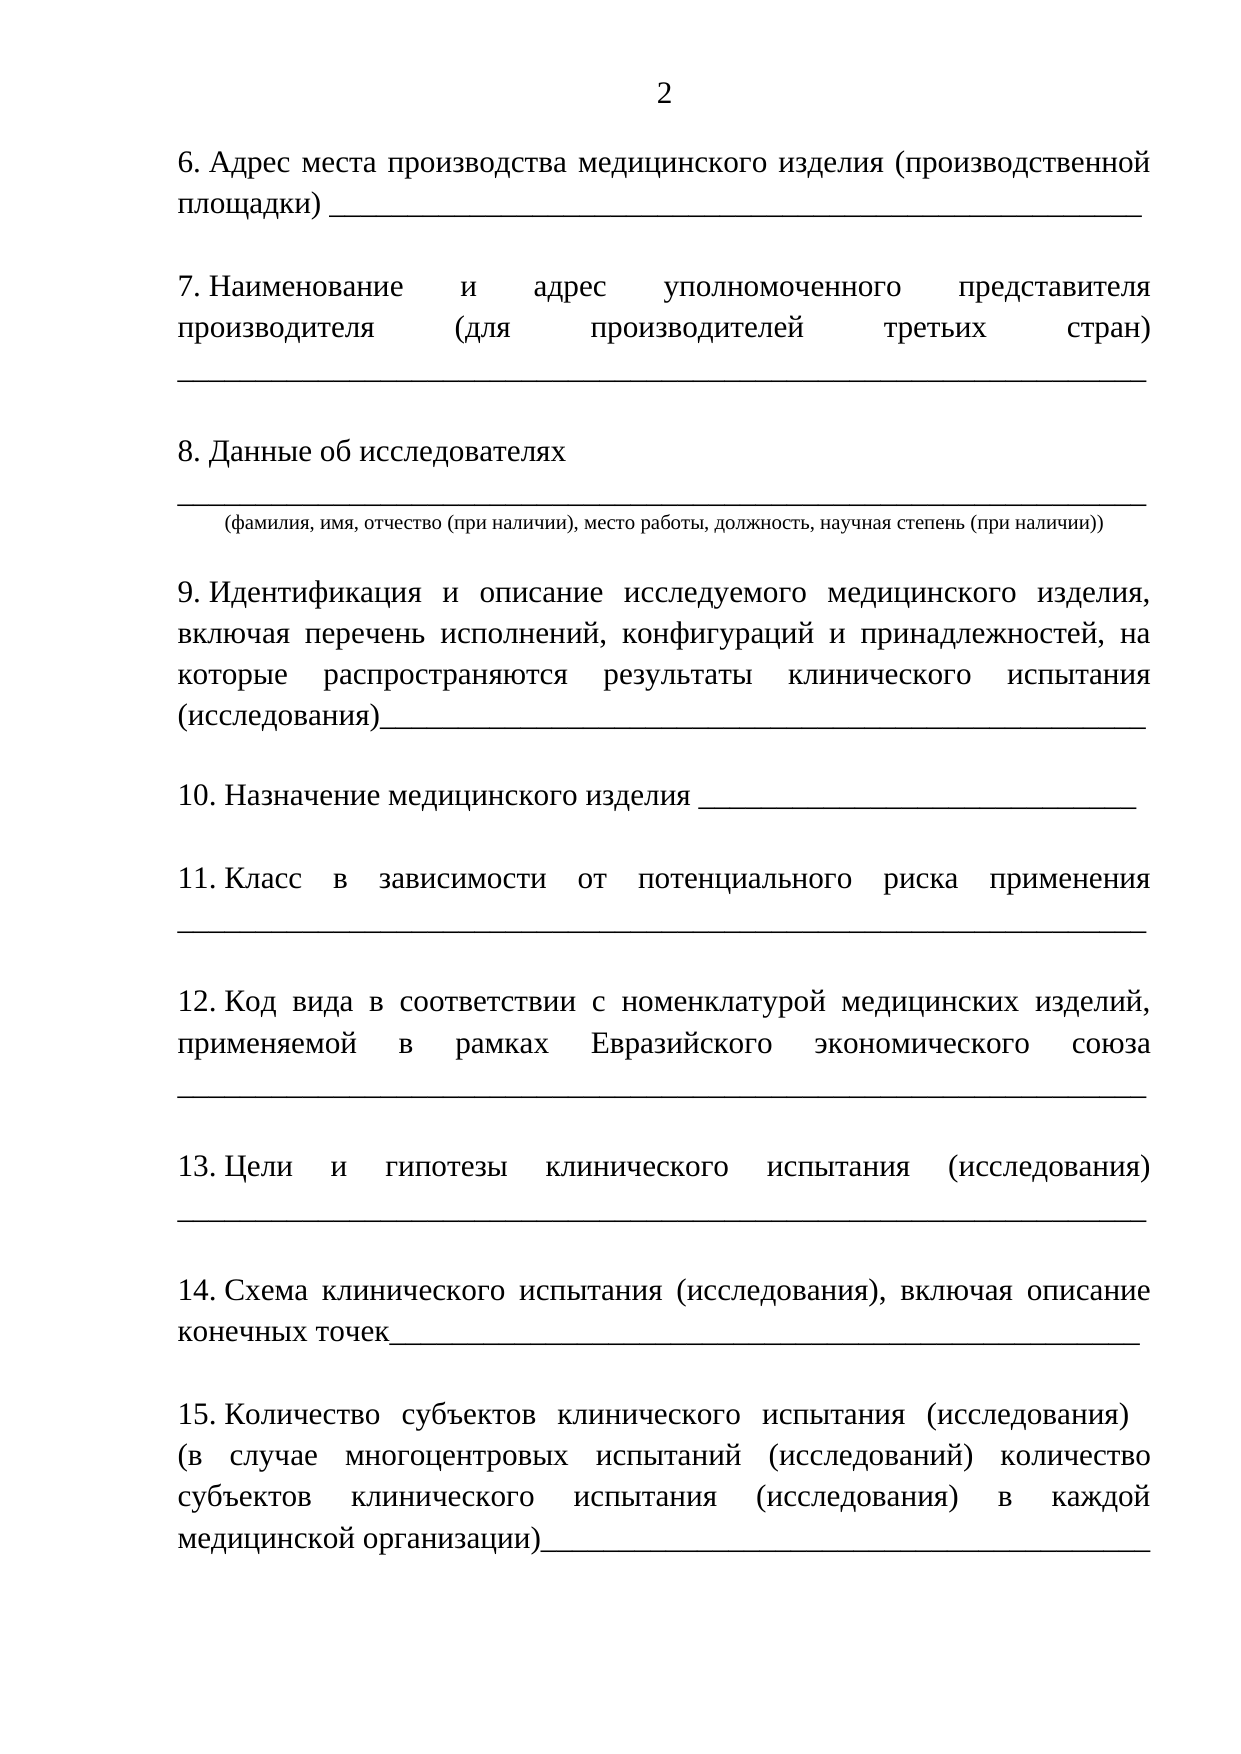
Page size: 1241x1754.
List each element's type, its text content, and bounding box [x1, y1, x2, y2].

text 6. Адрес места производства медицинского изделия (производственной площадки) ____________________________________________________ [177, 143, 1152, 221]
text 10. Назначение медицинского изделия ____________________________ [177, 776, 1152, 812]
text 13. Цели и гипотезы клинического испытания (исследования) ______________________________________________________________ [177, 1148, 1152, 1225]
text 7. Наименование и адрес уполномоченного представителя производителя (для производителей третьих стран) ______________________________________________________________ [177, 267, 1152, 386]
text ______________________________________________________________ [177, 473, 1152, 509]
text (фамилия, имя, отчество (при наличии), место работы, должность, научная степень (при наличии)) [177, 509, 1152, 534]
text 11. Класс в зависимости от потенциального риска применения ______________________________________________________________ [177, 859, 1152, 936]
text 12. Код вида в соответствии с номенклатурой медицинских изделий, применяемой в рамках Евразийского экономического союза ______________________________________________________________ [177, 983, 1152, 1101]
text 8. Данные об исследователях [177, 432, 1152, 468]
text 9. Идентификация и описание исследуемого медицинского изделия, включая перечень исполнений, конфигураций и принадлежностей, на которые распространяются результаты клинического испытания (исследования)_________________________________________________ [177, 573, 1152, 732]
text 14. Схема клинического испытания (исследования), включая описание конечных точек________________________________________________ [177, 1271, 1152, 1348]
text 15. Количество субъектов клинического испытания (исследования) (в случае многоцентровых испытаний (исследований) количество субъектов клинического испытания (исследования) в каждой медицинской организации)_______________________________________ [177, 1395, 1152, 1555]
